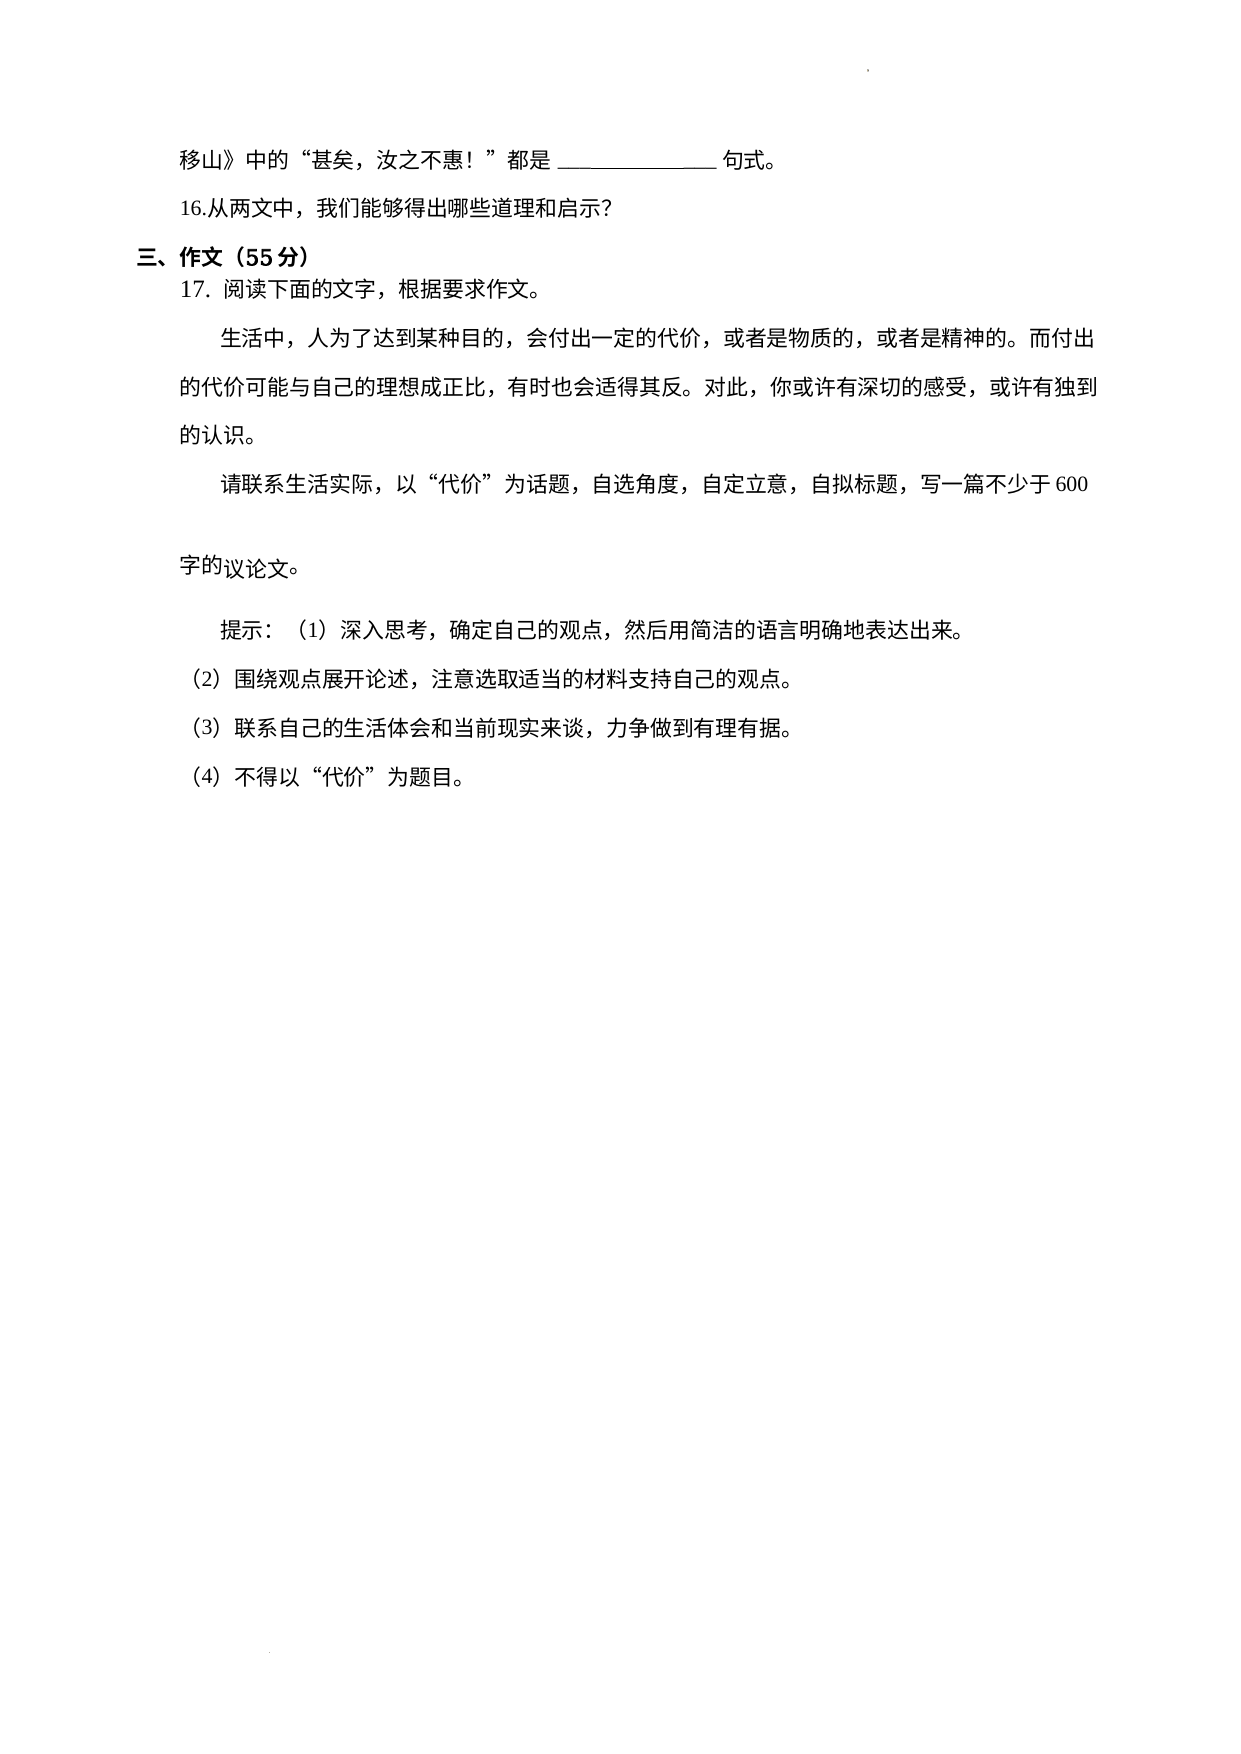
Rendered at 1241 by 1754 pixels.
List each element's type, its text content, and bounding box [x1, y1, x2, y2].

text 三、作文（55分） [136, 239, 1098, 272]
text 17. 阅读下面的文字，根据要求作文。 ㅤㅤ生活中，人为了达到某种目的，会付出一定的代价，或者是物质的，或者是精神的。而付出的代价可能与自己的理想成正比，有时也会适得其反。对此，你或许有深切的感受，或许有独到的认识。 ㅤㅤ请联系生活实际，以“代价”为话题，自选角度，自定立意，自拟标题，写一篇不少于600字的议论文。 ㅤㅤ提示：（1）深入思考，确定自己的观点，然后用简洁的语言明确地表达出来。 （2）围绕观点展开论述，注意选取适当的材料支持自己的观点。 （3）联系自己的生活体会和当前现实来谈，力争做到有理有据。 （4）不得以“代价”为题目。 [179, 272, 1098, 792]
text 16.从两文中，我们能够得出哪些道理和启示？ [179, 191, 1098, 223]
text 15.甲文用 _____ _ （描写方法），通过写老河兵的反应，衬托了讲学家的形象；乙文中运用了 ____ __ （表现手法）来通过故事讲述道理。“甚矣，农之惰也！”与《愚公移山》中的“甚矣，汝之不惠！”都是 ___ ___ 句式。 [179, 143, 1098, 175]
